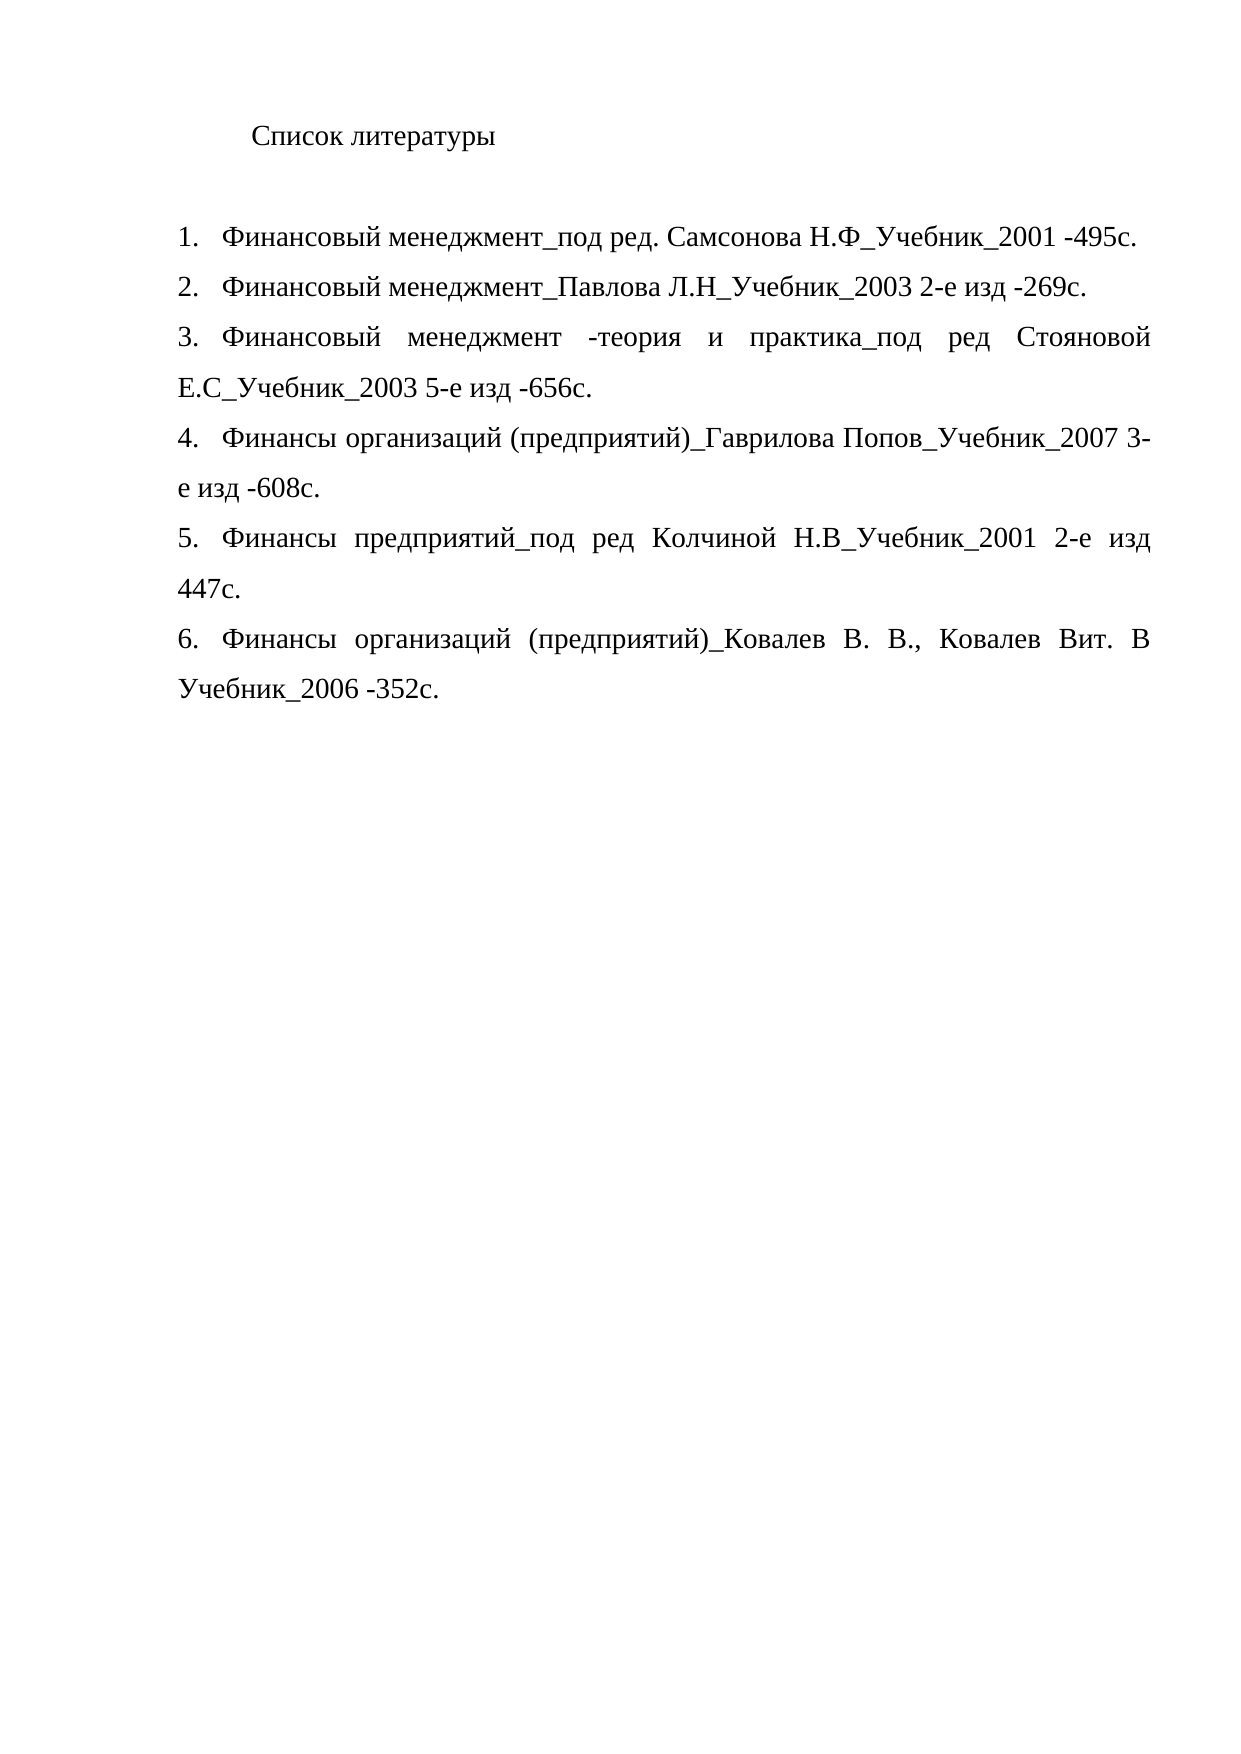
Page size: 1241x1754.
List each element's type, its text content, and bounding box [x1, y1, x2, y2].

list Финансы организаций (предприятий)_Гаврилова Попов_Учебник_2007 3-е изд -608с. [177, 420, 1152, 504]
list Финансовый менеджмент_Павлова Л.Н_Учебник_2003 2-е изд -269с. [177, 269, 1152, 303]
list Финансы предприятий_под ред Колчиной Н.В_Учебник_2001 2-е изд 447с. [177, 521, 1152, 604]
list Финансовый менеджмент -теория и практика_под ред Стояновой Е.С_Учебник_2003 5-е изд -656с. [177, 319, 1152, 403]
list Финансовый менеджмент_под ред. Самсонова Н.Ф_Учебник_2001 -495с. [177, 219, 1152, 252]
list Финансы организаций (предприятий)_Ковалев В. В., Ковалев Вит. В Учебник_2006 -352с. [177, 621, 1152, 705]
text Список литературы [177, 118, 1152, 152]
